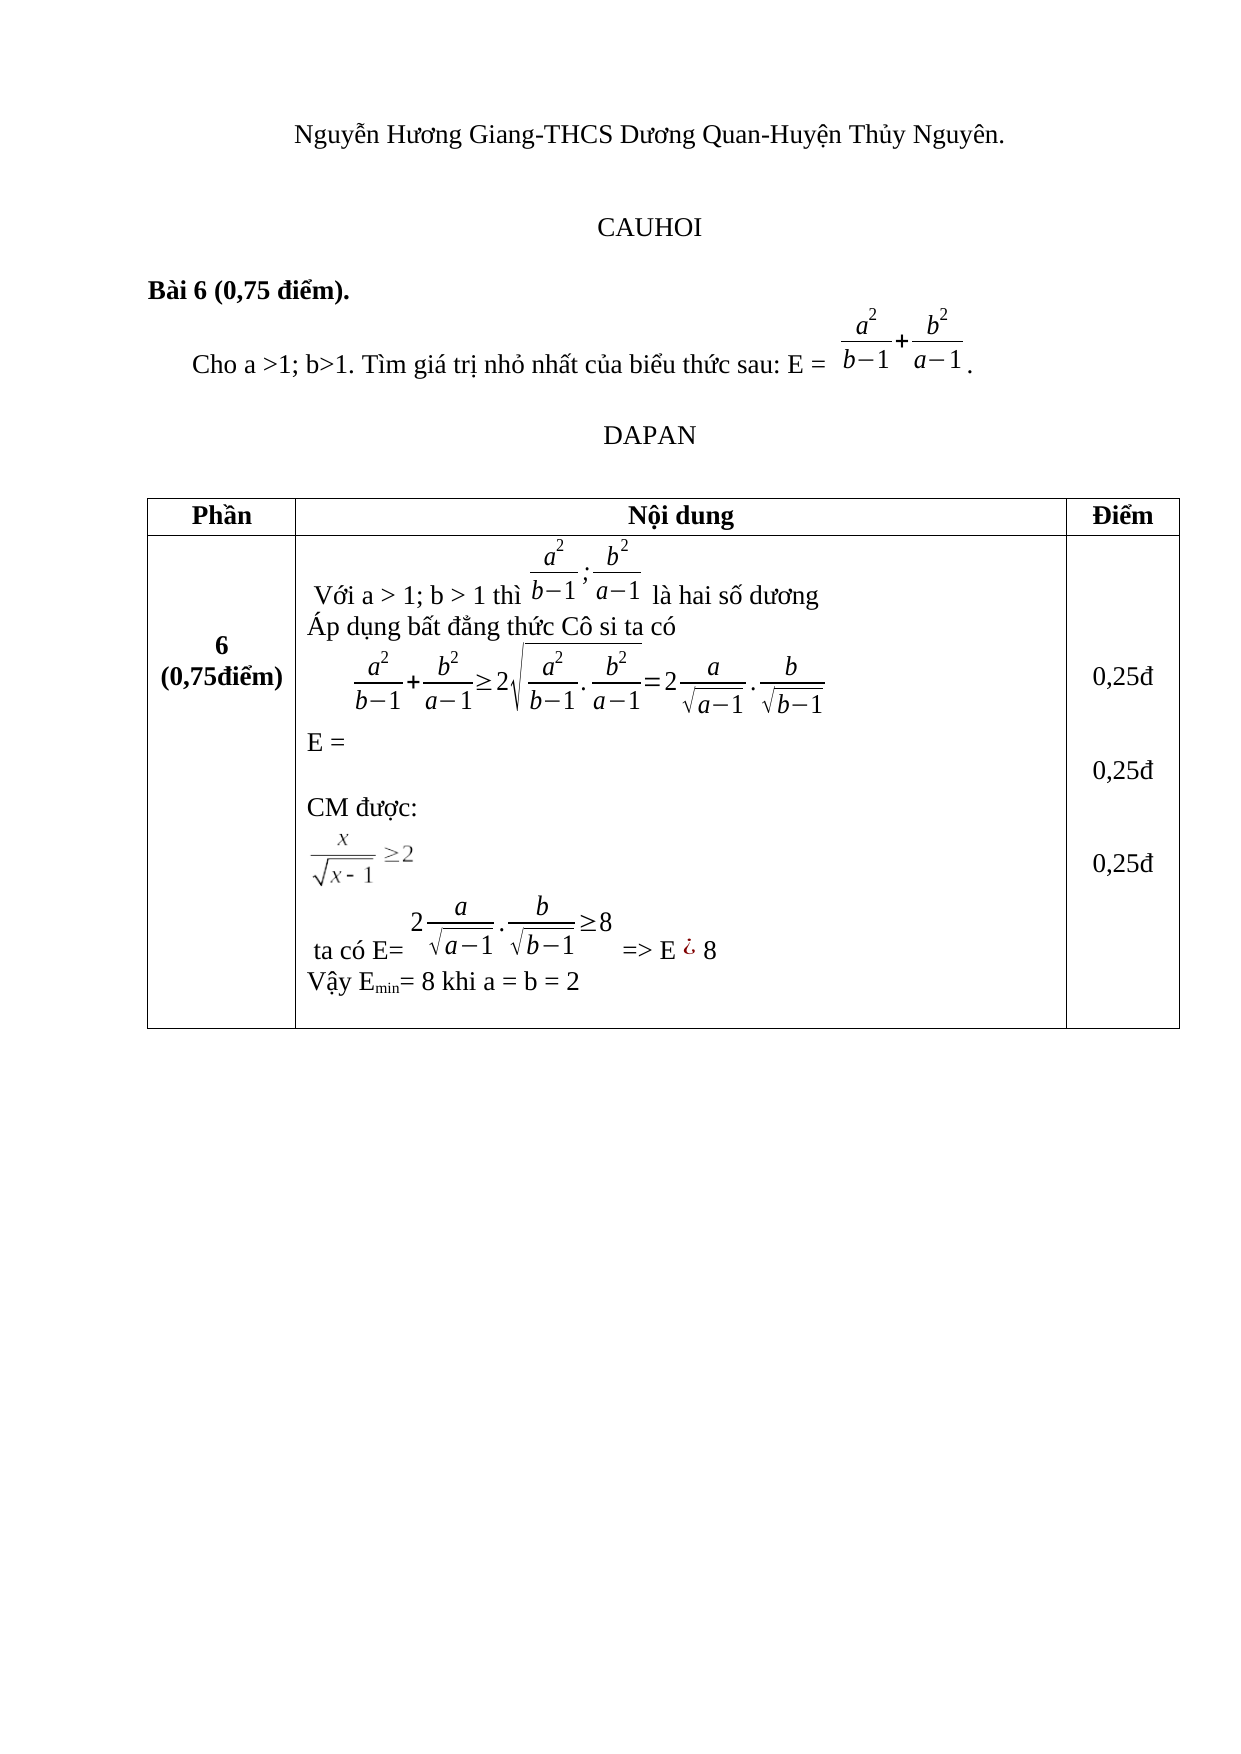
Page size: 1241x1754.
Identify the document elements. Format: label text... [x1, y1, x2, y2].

table_header Nội dung [296, 499, 1066, 535]
text Nguyễn Hương Giang-THCS Dương Quan-Huyện Thủy Nguyên. [148, 118, 1152, 149]
table_cell 0,25đ 0,25đ 0,25đ [1067, 536, 1179, 1028]
text Cho a >1; b>1. Tìm giá trị nhỏ nhất của biểu thức sau: E = . [185, 305, 1152, 379]
table_header Điểm [1067, 499, 1179, 535]
text Bài 6 (0,75 điểm). [148, 274, 1152, 305]
table_header Phần [148, 499, 295, 535]
text CAUHOI [148, 212, 1152, 243]
text DAPAN [148, 419, 1152, 450]
table_cell Với a > 1; b > 1 thì là hai số dương Áp dụng bất đẳng thức Cô si ta có E = CM được: ta có E= => E 8 Vậy Emin= 8 khi a = b = 2 [296, 536, 1066, 1028]
table_cell 6 (0,75điểm) [148, 536, 295, 1028]
